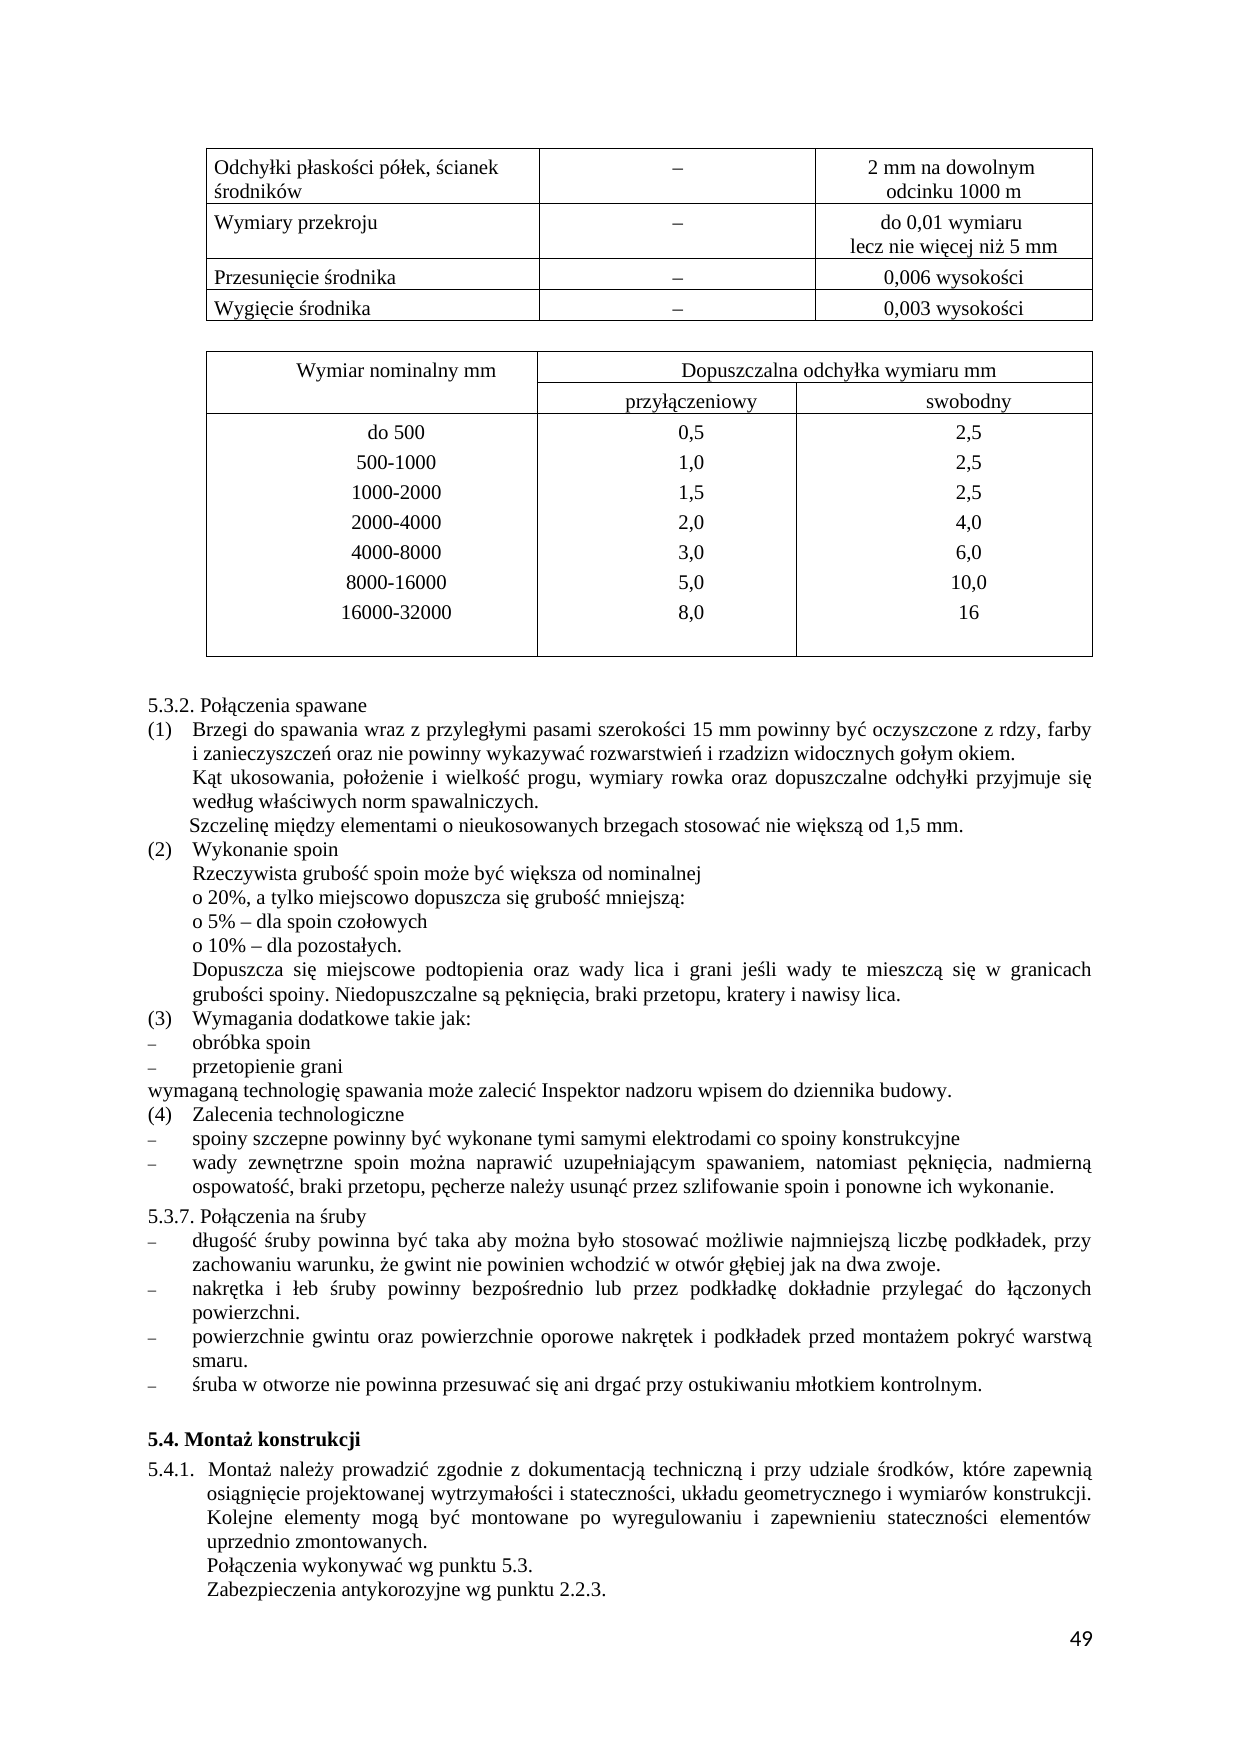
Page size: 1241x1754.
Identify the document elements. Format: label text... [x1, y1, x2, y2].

text (3) Wymagania dodatkowe takie jak: [148, 1006, 1093, 1029]
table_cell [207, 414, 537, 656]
text (4) Zalecenia technologiczne [148, 1102, 1093, 1126]
text 5.4. Montaż konstrukcji [148, 1426, 1093, 1451]
text Dopuszcza się miejscowe podtopienia oraz wady lica i grani jeśli wady te mieszczą się w granicach grubości spoiny. Niedopuszczalne są pęknięcia, braki przetopu, kratery i nawisy lica. [192, 957, 1093, 1006]
text nakrętka i łeb śruby powinny bezpośrednio lub przez podkładkę dokładnie przylegać do łączonych powierzchni. [148, 1276, 1093, 1324]
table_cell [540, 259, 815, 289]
text o 5% – dla spoin czołowych [192, 909, 1093, 933]
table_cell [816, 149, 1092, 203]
list wymaganą technologię spawania może zalecić Inspektor nadzoru wpisem do dziennika budowy. [148, 1078, 1093, 1102]
text 5.3.2. Połączenia spawane [148, 693, 1093, 717]
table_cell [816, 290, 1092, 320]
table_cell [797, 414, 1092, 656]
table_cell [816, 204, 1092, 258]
text 5.3.7. Połączenia na śruby [148, 1204, 1093, 1228]
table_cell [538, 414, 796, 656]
text spoiny szczepne powinny być wykonane tymi samymi elektrodami co spoiny konstrukcyjne [148, 1126, 1093, 1150]
text Połączenia wykonywać wg punktu 5.3. [207, 1553, 1093, 1577]
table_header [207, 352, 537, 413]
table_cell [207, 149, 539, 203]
text Kąt ukosowania, położenie i wielkość progu, wymiary rowka oraz dopuszczalne odchyłki przyjmuje się według właściwych norm spawalniczych. [192, 765, 1093, 813]
text Zabezpieczenia antykorozyjne wg punktu 2.2.3. [207, 1577, 1093, 1601]
text śruba w otworze nie powinna przesuwać się ani drgać przy ostukiwaniu młotkiem kontrolnym. [148, 1372, 1093, 1396]
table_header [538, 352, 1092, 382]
text (1) Brzegi do spawania wraz z przyległymi pasami szerokości 15 mm powinny być oczyszczone z rdzy, farby i zanieczyszczeń oraz nie powinny wykazywać rozwarstwień i rzadzizn widocznych gołym okiem. [148, 717, 1093, 765]
text Szczelinę między elementami o nieukosowanych brzegach stosować nie większą od 1,5 mm. [189, 813, 1093, 837]
text o 20%, a tylko miejscowo dopuszcza się grubość mniejszą: [192, 885, 1093, 909]
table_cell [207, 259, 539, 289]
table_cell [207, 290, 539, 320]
text (2) Wykonanie spoin [148, 837, 1093, 861]
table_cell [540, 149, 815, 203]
text o 10% – dla pozostałych. [192, 933, 1093, 957]
text wady zewnętrzne spoin można naprawić uzupełniającym spawaniem, natomiast pęknięcia, nadmierną ospowatość, braki przetopu, pęcherze należy usunąć przez szlifowanie spoin i ponowne ich wykonanie. [148, 1150, 1093, 1198]
text 5.4.1. Montaż należy prowadzić zgodnie z dokumentacją techniczną i przy udziale środków, które zapewnią osiągnięcie projektowanej wytrzymałości i stateczności, układu geometrycznego i wymiarów konstrukcji. Kolejne elementy mogą być montowane po wyregulowaniu i zapewnieniu stateczności elementów uprzednio zmontowanych. [148, 1456, 1093, 1553]
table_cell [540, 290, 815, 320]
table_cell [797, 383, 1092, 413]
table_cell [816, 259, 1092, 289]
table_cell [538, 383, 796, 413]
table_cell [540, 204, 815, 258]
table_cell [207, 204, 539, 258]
text powierzchnie gwintu oraz powierzchnie oporowe nakrętek i podkładek przed montażem pokryć warstwą smaru. [148, 1324, 1093, 1372]
text Rzeczywista grubość spoin może być większa od nominalnej [192, 861, 1093, 885]
text długość śruby powinna być taka aby można było stosować możliwie najmniejszą liczbę podkładek, przy zachowaniu warunku, że gwint nie powinien wchodzić w otwór głębiej jak na dwa zwoje. [148, 1228, 1093, 1276]
text obróbka spoin [148, 1029, 1093, 1054]
text przetopienie grani [148, 1054, 1093, 1078]
